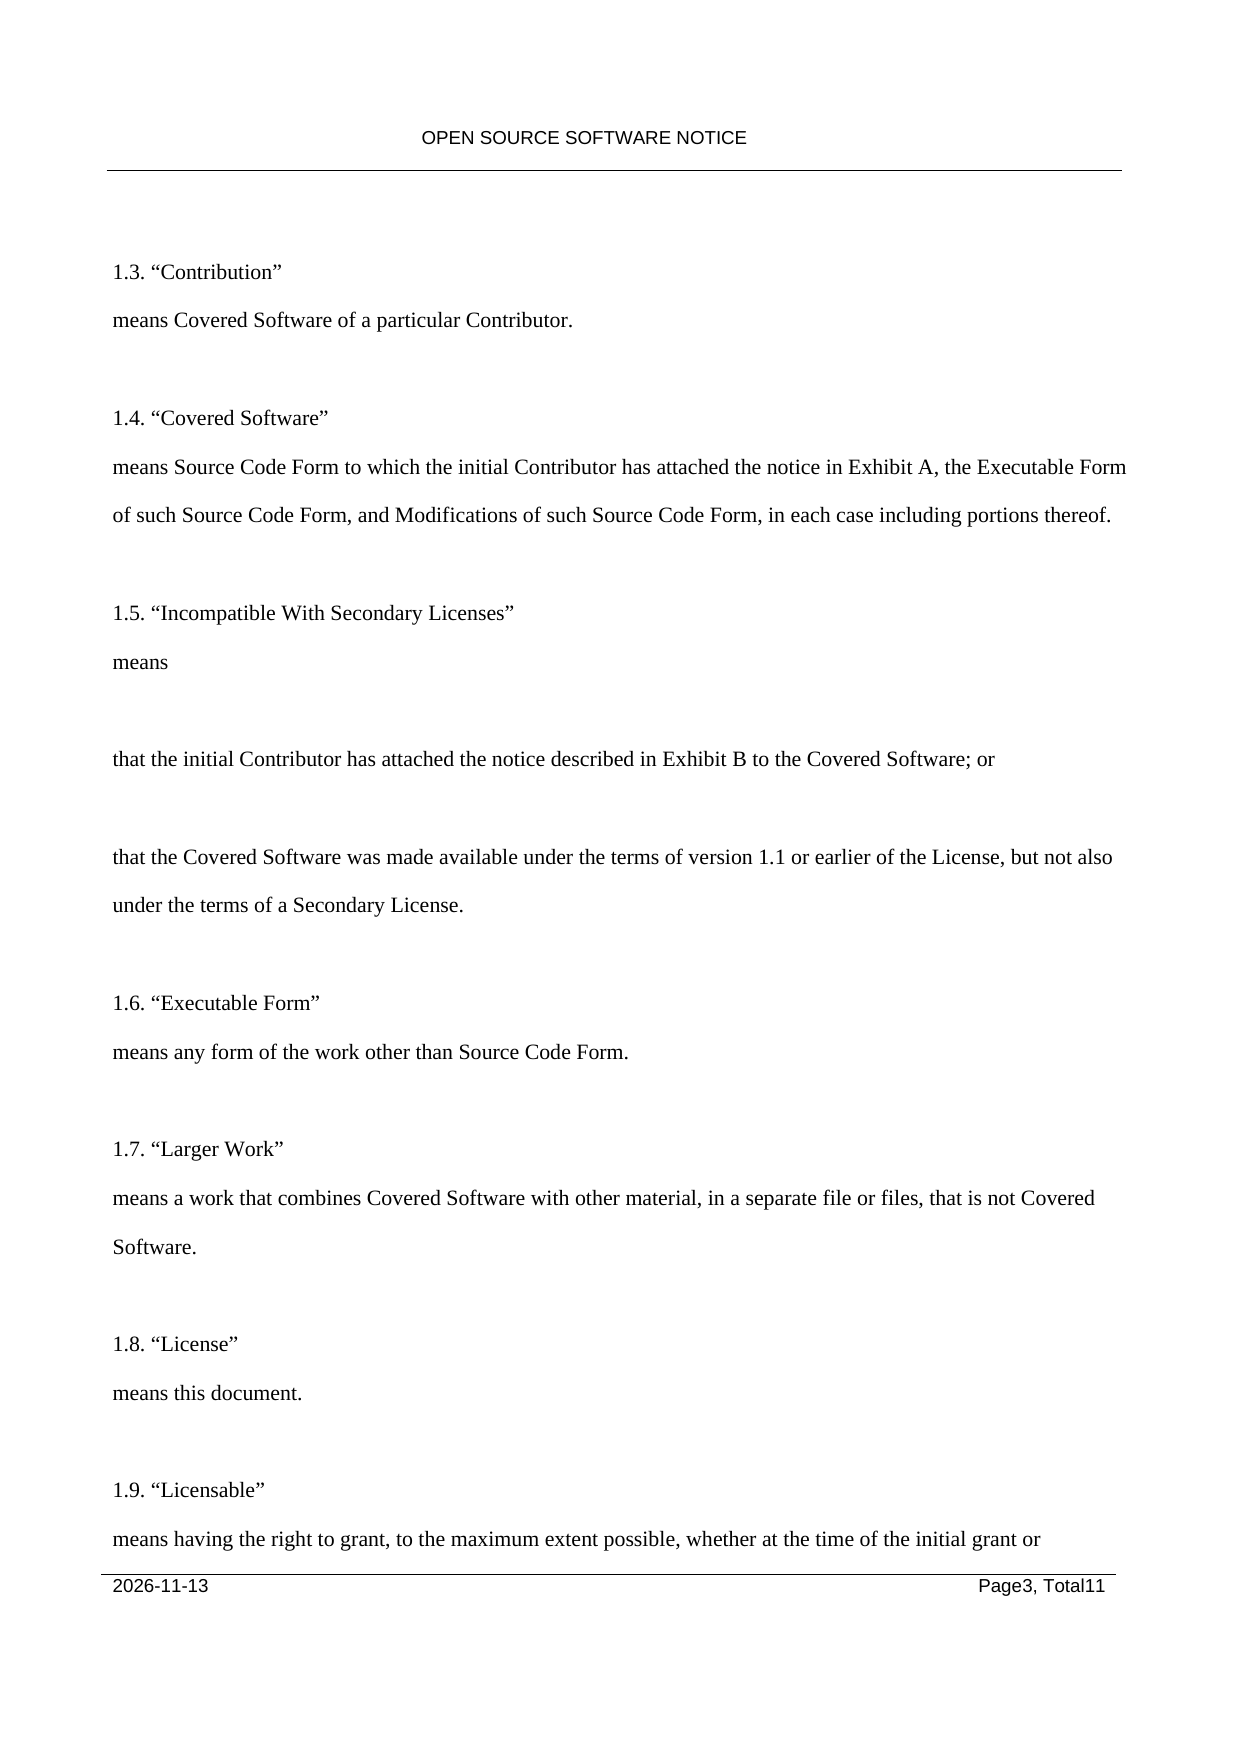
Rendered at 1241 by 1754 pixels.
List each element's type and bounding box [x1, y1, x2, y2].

text [112, 206, 1128, 1555]
